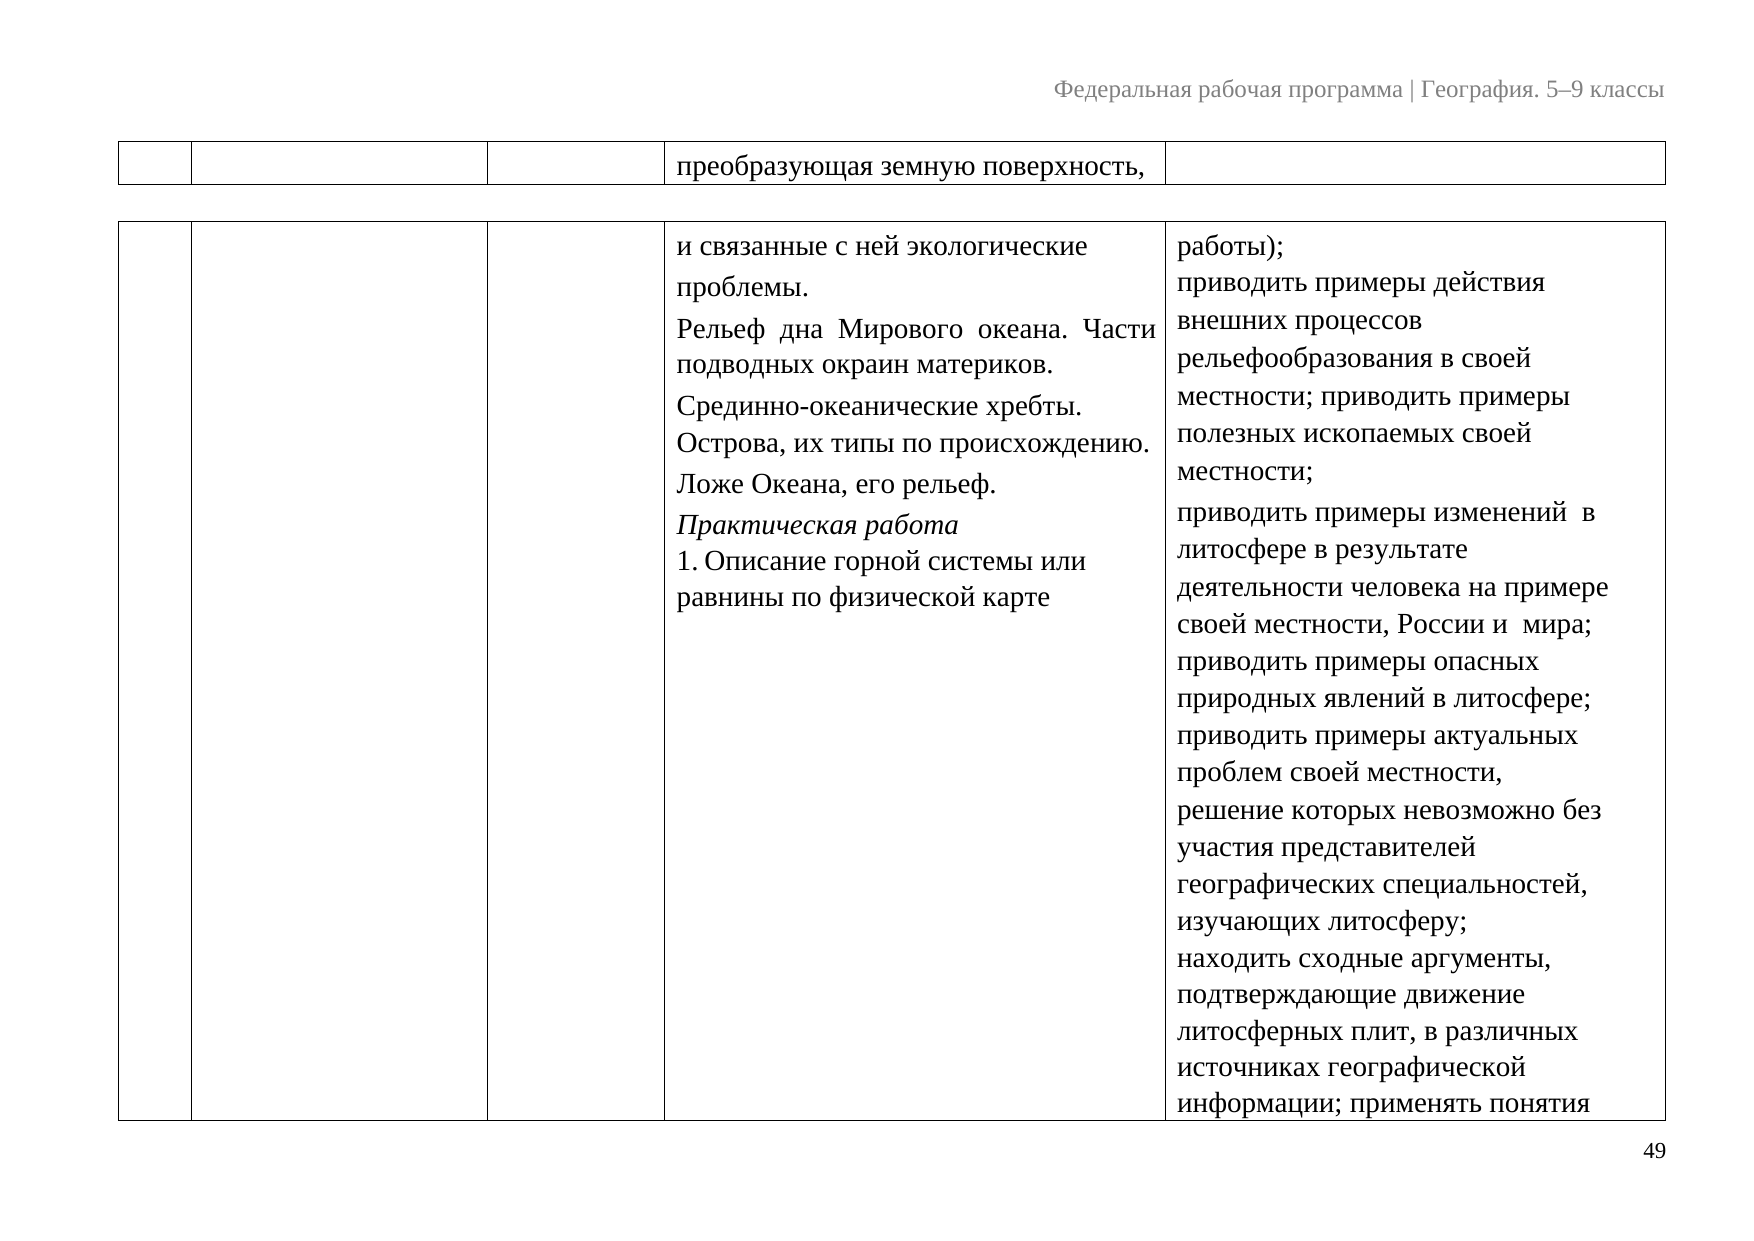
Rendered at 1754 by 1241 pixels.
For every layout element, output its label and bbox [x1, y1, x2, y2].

table_header [1166, 142, 1665, 184]
table_header [192, 142, 487, 184]
table_header [119, 222, 191, 1120]
table_header [1166, 222, 1665, 1120]
table_header [192, 222, 487, 1120]
table_header [665, 222, 1165, 1120]
table_header [665, 142, 1165, 184]
table_header [119, 142, 191, 184]
table_header [488, 142, 664, 184]
table_header [488, 222, 664, 1120]
